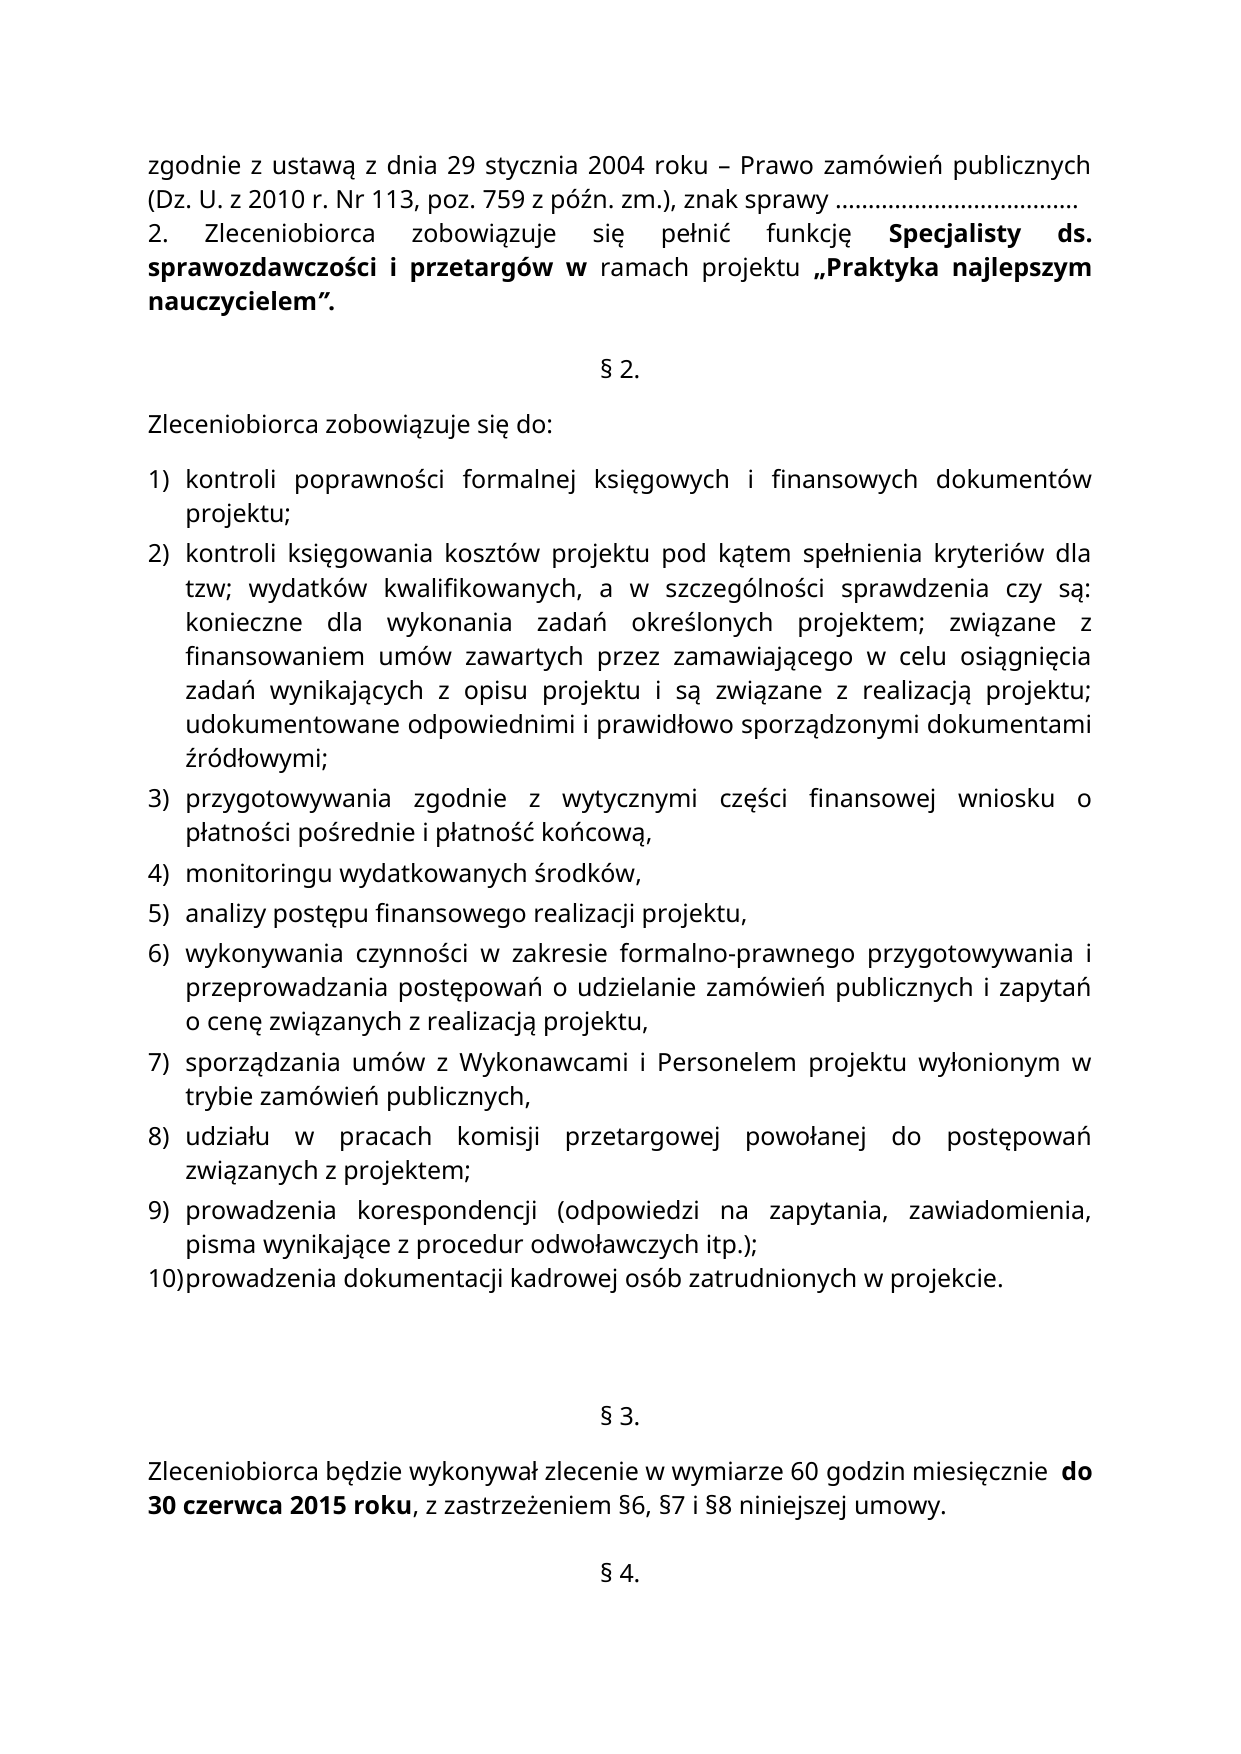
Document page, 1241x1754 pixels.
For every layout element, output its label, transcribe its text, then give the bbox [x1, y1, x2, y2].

text 6) wykonywania czynności w zakresie formalno-prawnego przygotowywania i przeprowadzania postępowań o udzielanie zamówień publicznych i zapytań o cenę związanych z realizacją projektu, [148, 936, 1093, 1038]
text § 3. [148, 1399, 1093, 1433]
text 4) monitoringu wydatkowanych środków, [148, 855, 1093, 889]
text § 4. [148, 1556, 1093, 1590]
text 7) sporządzania umów z Wykonawcami i Personelem projektu wyłonionym w trybie zamówień publicznych, [148, 1044, 1093, 1112]
text 2) kontroli księgowania kosztów projektu pod kątem spełnienia kryteriów dla tzw; wydatków kwalifikowanych, a w szczególności sprawdzenia czy są: konieczne dla wykonania zadań określonych projektem; związane z finansowaniem umów zawartych przez zamawiającego w celu osiągnięcia zadań wynikających z opisu projektu i są związane z realizacją projektu; udokumentowane odpowiednimi i prawidłowo sporządzonymi dokumentami źródłowymi; [148, 536, 1093, 774]
text 10) prowadzenia dokumentacji kadrowej osób zatrudnionych w projekcie. [148, 1261, 1093, 1295]
text 9) prowadzenia korespondencji (odpowiedzi na zapytania, zawiadomienia, pisma wynikające z procedur odwoławczych itp.); [148, 1193, 1093, 1261]
text 2. Zleceniobiorca zobowiązuje się pełnić funkcję Specjalisty ds. sprawozdawczości i przetargów w ramach projektu „Praktyka najlepszym nauczycielem”. [148, 216, 1093, 318]
text § 2. [148, 352, 1093, 386]
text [148, 148, 1093, 216]
text Zleceniobiorca zobowiązuje się do: [148, 407, 1093, 441]
text 3) przygotowywania zgodnie z wytycznymi części finansowej wniosku o płatności pośrednie i płatność końcową, [148, 781, 1093, 849]
text 1) kontroli poprawności formalnej księgowych i finansowych dokumentów projektu; [148, 462, 1093, 530]
text Zleceniobiorca będzie wykonywał zlecenie w wymiarze 60 godzin miesięcznie do 30 czerwca 2015 roku, z zastrzeżeniem §6, §7 i §8 niniejszej umowy. [148, 1454, 1093, 1522]
text 8) udziału w pracach komisji przetargowej powołanej do postępowań związanych z projektem; [148, 1119, 1093, 1187]
text 5) analizy postępu finansowego realizacji projektu, [148, 896, 1093, 929]
